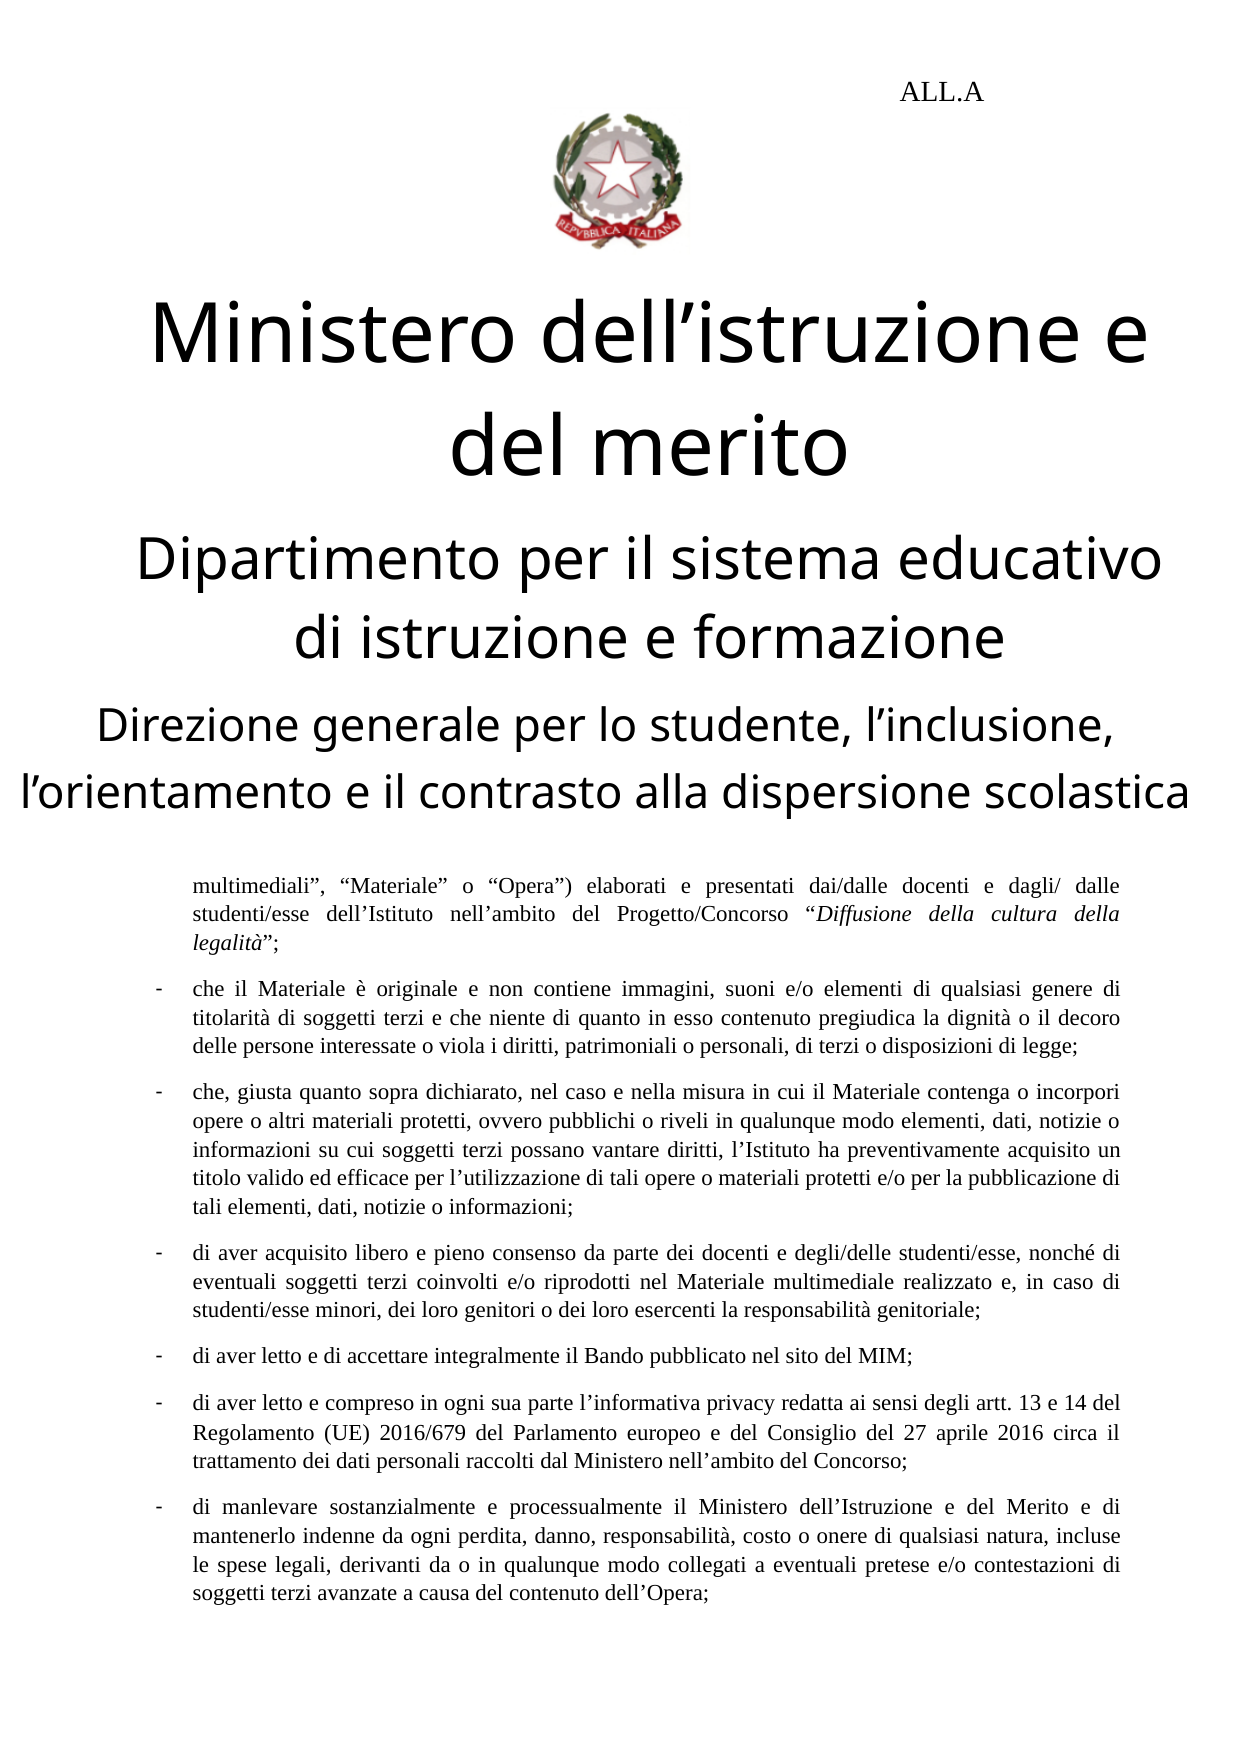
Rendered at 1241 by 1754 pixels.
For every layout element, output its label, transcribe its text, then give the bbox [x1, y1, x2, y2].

list di aver letto e compreso in ogni sua parte l’informativa privacy redatta ai sensi degli artt. 13 e 14 del Regolamento (UE) 2016/679 del Parlamento europeo e del Consiglio del 27 aprile 2016 circa il trattamento dei dati personali raccolti dal Ministero nell’ambito del Concorso; [155, 1388, 1122, 1473]
list di manlevare sostanzialmente e processualmente il Ministero dell’Istruzione e del Merito e di mantenerlo indenne da ogni perdita, danno, responsabilità, costo o onere di qualsiasi natura, incluse le spese legali, derivanti da o in qualunque modo collegati a eventuali pretese e/o contestazioni di soggetti terzi avanzate a causa del contenuto dell’Opera; [155, 1492, 1122, 1605]
picture [549, 107, 691, 255]
list di essere, ai sensi dell’art. 36 del D.I. Miur 28.08.2018, n. 129, soggetto deputato a provvedere, per conto dell’Istituzione scolastica, al compimento degli adempimenti e all’esercizio di tutti i diritti connessi alla produzione delle opere dell’ingegno, fra cui quelli di proprietà intellettuale e d’autore relativi a testi, ipertesti, illustrazioni grafiche e/o video e/o audio (di seguito anche, “Materiali multimediali”, “Materiale” o “Opera”) elaborati e presentati dai/dalle docenti e dagli/ dalle studenti/esse dell’Istituto nell’ambito del Progetto/Concorso “Diffusione della cultura della legalità”; [155, 872, 1122, 955]
list di aver acquisito libero e pieno consenso da parte dei docenti e degli/delle studenti/esse, nonché di eventuali soggetti terzi coinvolti e/o riprodotti nel Materiale multimediale realizzato e, in caso di studenti/esse minori, dei loro genitori o dei loro esercenti la responsabilità genitoriale; [155, 1238, 1122, 1323]
list che, giusta quanto sopra dichiarato, nel caso e nella misura in cui il Materiale contenga o incorpori opere o altri materiali protetti, ovvero pubblichi o riveli in qualunque modo elementi, dati, notizie o informazioni su cui soggetti terzi possano vantare diritti, l’Istituto ha preventivamente acquisito un titolo valido ed efficace per l’utilizzazione di tali opere o materiali protetti e/o per la pubblicazione di tali elementi, dati, notizie o informazioni; [155, 1077, 1122, 1219]
list che il Materiale è originale e non contiene immagini, suoni e/o elementi di qualsiasi genere di titolarità di soggetti terzi e che niente di quanto in esso contenuto pregiudica la dignità o il decoro delle persone interessate o viola i diritti, patrimoniali o personali, di terzi o disposizioni di legge; [155, 974, 1122, 1059]
list di aver letto e di accettare integralmente il Bando pubblicato nel sito del MIM; [155, 1342, 1122, 1369]
